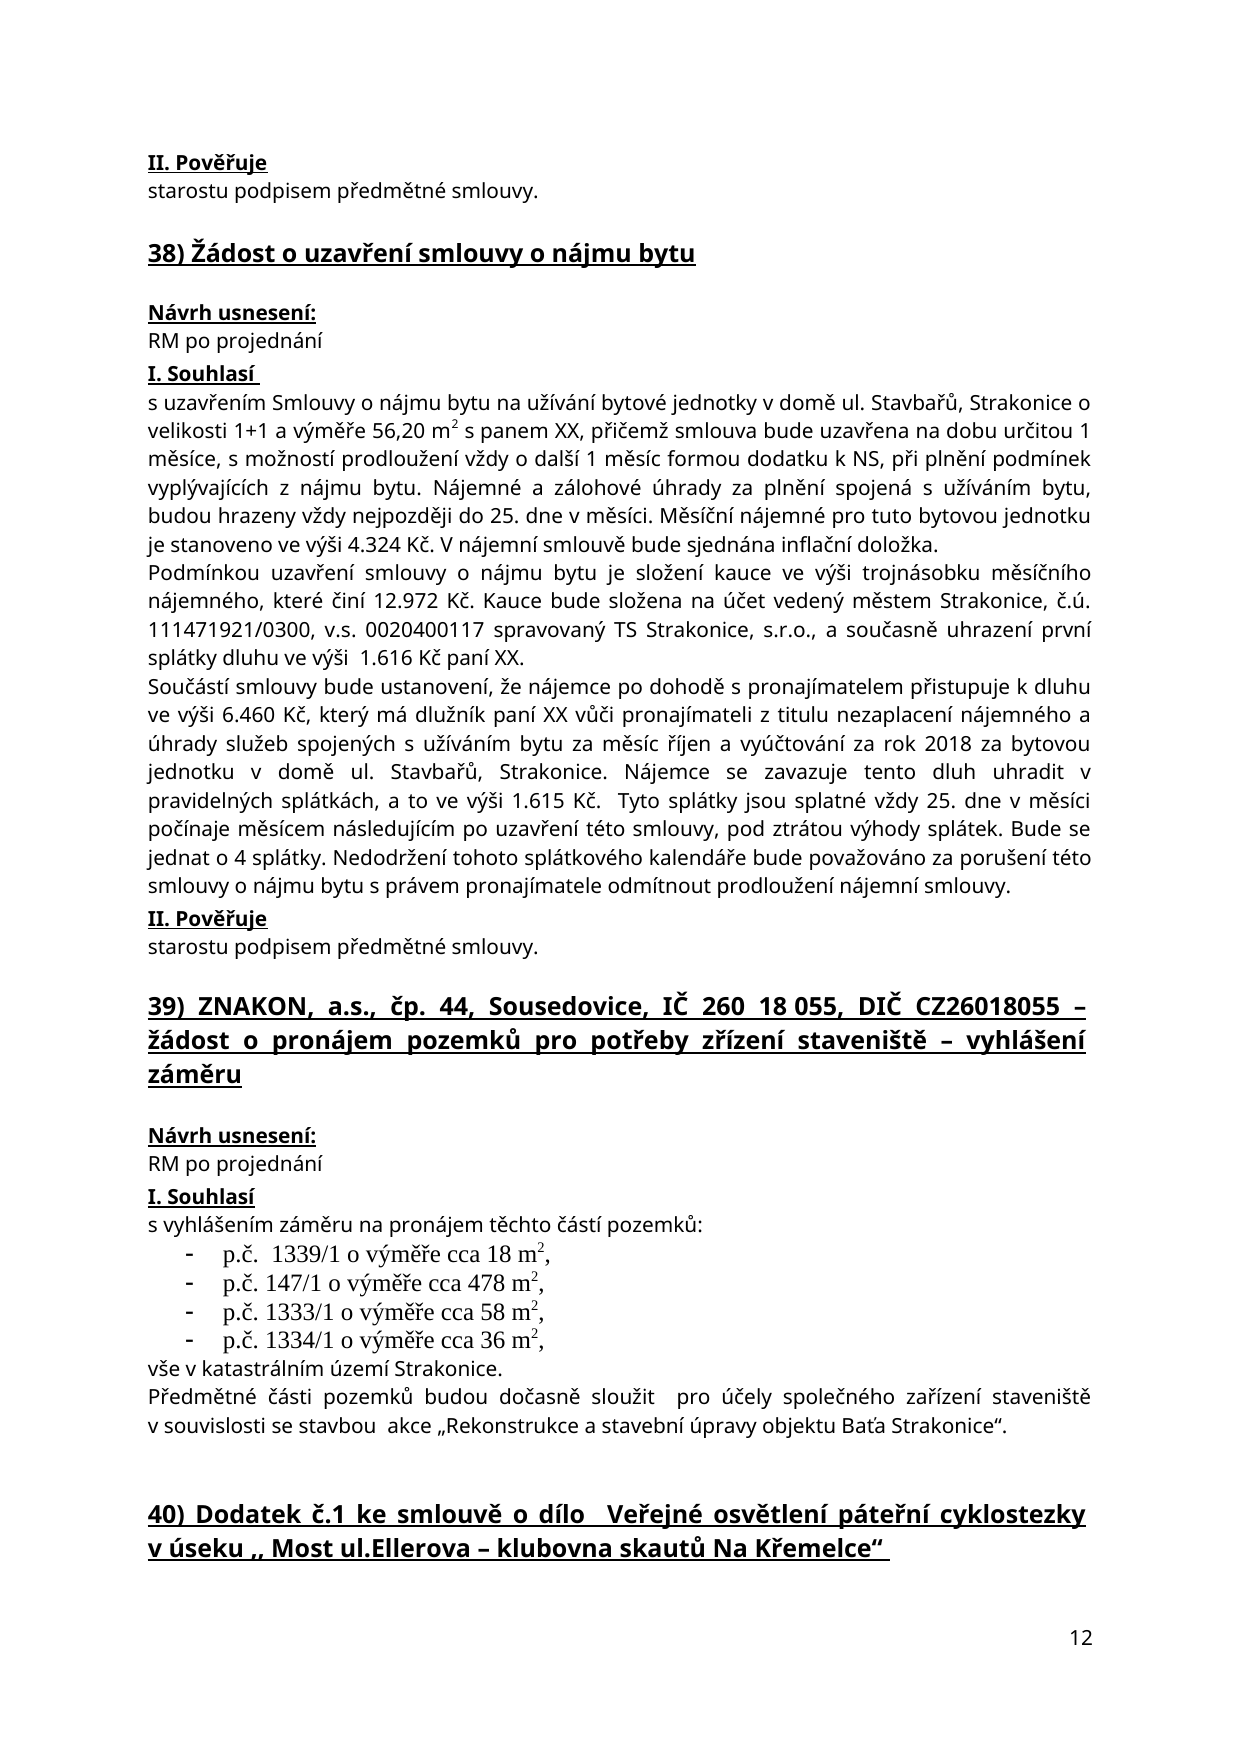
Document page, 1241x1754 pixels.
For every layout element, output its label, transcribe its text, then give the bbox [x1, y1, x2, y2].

text RM po projednání [148, 1149, 1093, 1178]
text RM po projednání [148, 327, 1093, 355]
list p.č. 147/1 o výměře cca 478 m2, [185, 1268, 1093, 1297]
text Návrh usnesení: [148, 298, 1093, 327]
text vše v katastrálním území Strakonice. [148, 1354, 1093, 1382]
subtitle 40) Dodatek č.1 ke smlouvě o dílo Veřejné osvětlení páteřní cyklostezky v úseku ,, Most ul.Ellerova – klubovna skautů Na Křemelce“ [148, 1496, 1086, 1525]
subtitle II. Pověřuje [148, 148, 1093, 176]
text s uzavřením Smlouvy o nájmu bytu na užívání bytové jednotky v domě ul. Stavbařů, Strakonice o velikosti 1+1 a výměře 56,20 m2 s panem XX, přičemž smlouva bude uzavřena na dobu určitou 1 měsíce, s možností prodloužení vždy o další 1 měsíc formou dodatku k NS, při plnění podmínek vyplývajících z nájmu bytu. Nájemné a zálohové úhrady za plnění spojená s užíváním bytu, budou hrazeny vždy nejpozději do 25. dne v měsíci. Měsíční nájemné pro tuto bytovou jednotku je stanoveno ve výši 4.324 Kč. V nájemní smlouvě bude sjednána inflační doložka. [148, 388, 1093, 558]
text Podmínkou uzavření smlouvy o nájmu bytu je složení kauce ve výši trojnásobku měsíčního nájemného, které činí 12.972 Kč. Kauce bude složena na účet vedený městem Strakonice, č.ú. 111471921/0300, v.s. 0020400117 spravovaný TS Strakonice, s.r.o., a současně uhrazení první splátky dluhu ve výši 1.616 Kč paní XX. [148, 558, 1093, 672]
text starostu podpisem předmětné smlouvy. [148, 176, 1093, 204]
subtitle 39) ZNAKON, a.s., čp. 44, Sousedovice, IČ 260 18 055, DIČ CZ26018055 – žádost o pronájem pozemků pro potřeby zřízení staveniště – vyhlášení záměru [148, 989, 1086, 1018]
text starostu podpisem předmětné smlouvy. [148, 932, 1093, 961]
list p.č. 1334/1 o výměře cca 36 m2, [185, 1325, 1093, 1354]
subtitle 39) ZNAKON, a.s., čp. 44, Sousedovice, IČ 260 18 055, DIČ CZ26018055 – žádost o pronájem pozemků pro potřeby zřízení staveniště – vyhlášení záměru [148, 1054, 1086, 1091]
subtitle 39) ZNAKON, a.s., čp. 44, Sousedovice, IČ 260 18 055, DIČ CZ26018055 – žádost o pronájem pozemků pro potřeby zřízení staveniště – vyhlášení záměru [148, 1020, 1086, 1052]
subtitle I. Souhlasí [148, 1182, 1093, 1211]
text Předmětné části pozemků budou dočasně sloužit pro účely společného zařízení staveniště v souvislosti se stavbou akce „Rekonstrukce a stavební úpravy objektu Baťa Strakonice“. [148, 1382, 1093, 1439]
list p.č. 1333/1 o výměře cca 58 m2, [185, 1297, 1093, 1325]
subtitle I. Souhlasí [148, 359, 1093, 388]
subtitle 38) Žádost o uzavření smlouvy o nájmu bytu [148, 236, 1086, 270]
subtitle 40) Dodatek č.1 ke smlouvě o dílo Veřejné osvětlení páteřní cyklostezky v úseku ,, Most ul.Ellerova – klubovna skautů Na Křemelce“ [148, 1527, 1086, 1564]
text Součástí smlouvy bude ustanovení, že nájemce po dohodě s pronajímatelem přistupuje k dluhu ve výši 6.460 Kč, který má dlužník paní XX vůči pronajímateli z titulu nezaplacení nájemného a úhrady služeb spojených s užíváním bytu za měsíc říjen a vyúčtování za rok 2018 za bytovou jednotku v domě ul. Stavbařů, Strakonice. Nájemce se zavazuje tento dluh uhradit v pravidelných splátkách, a to ve výši 1.615 Kč. Tyto splátky jsou splatné vždy 25. dne v měsíci počínaje měsícem následujícím po uzavření této smlouvy, pod ztrátou výhody splátek. Bude se jednat o 4 splátky. Nedodržení tohoto splátkového kalendáře bude považováno za porušení této smlouvy o nájmu bytu s právem pronajímatele odmítnout prodloužení nájemní smlouvy. [148, 672, 1093, 899]
list p.č. 1339/1 o výměře cca 18 m2, [185, 1239, 1093, 1268]
text s vyhlášením záměru na pronájem těchto částí pozemků: [148, 1211, 1093, 1239]
subtitle II. Pověřuje [148, 904, 1093, 932]
text Návrh usnesení: [148, 1121, 1093, 1149]
